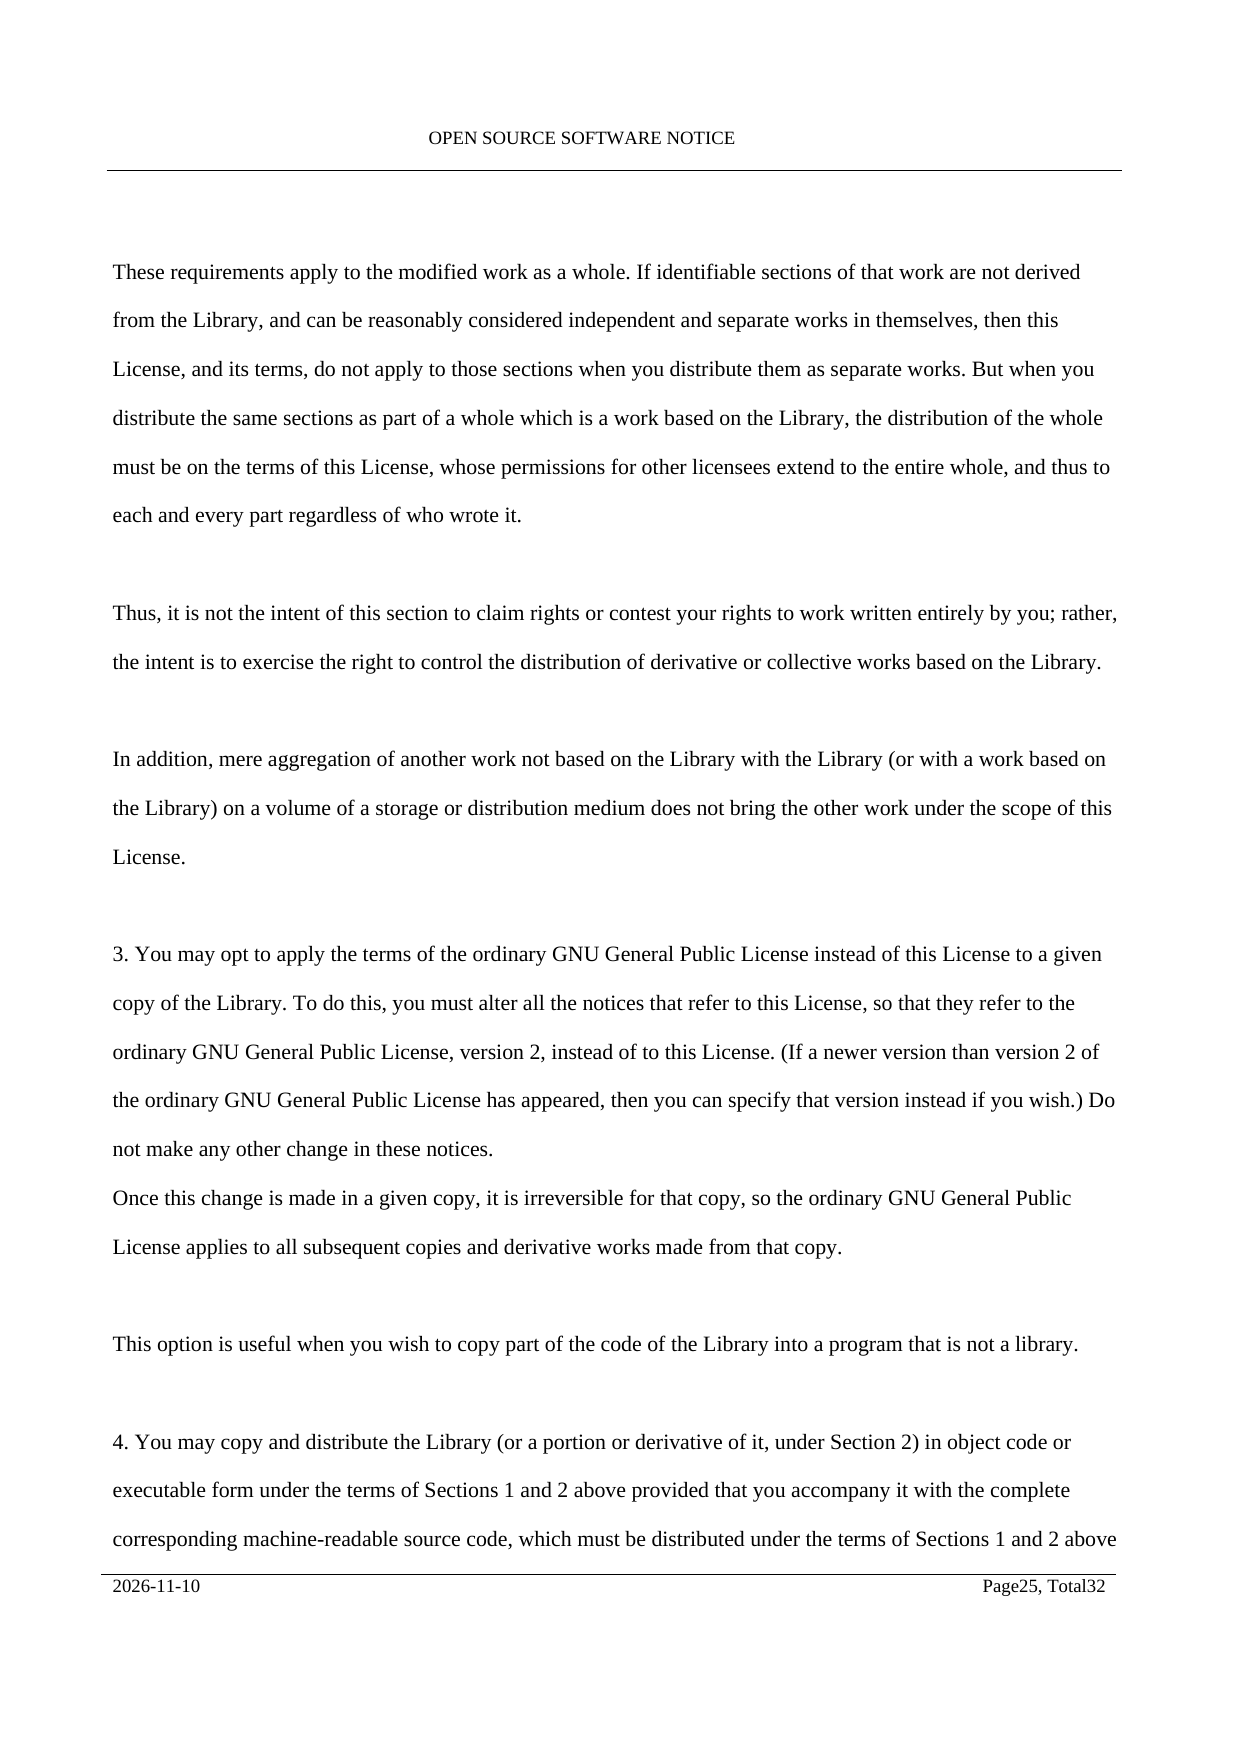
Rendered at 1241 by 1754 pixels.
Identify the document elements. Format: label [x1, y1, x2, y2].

text [112, 206, 1128, 1555]
